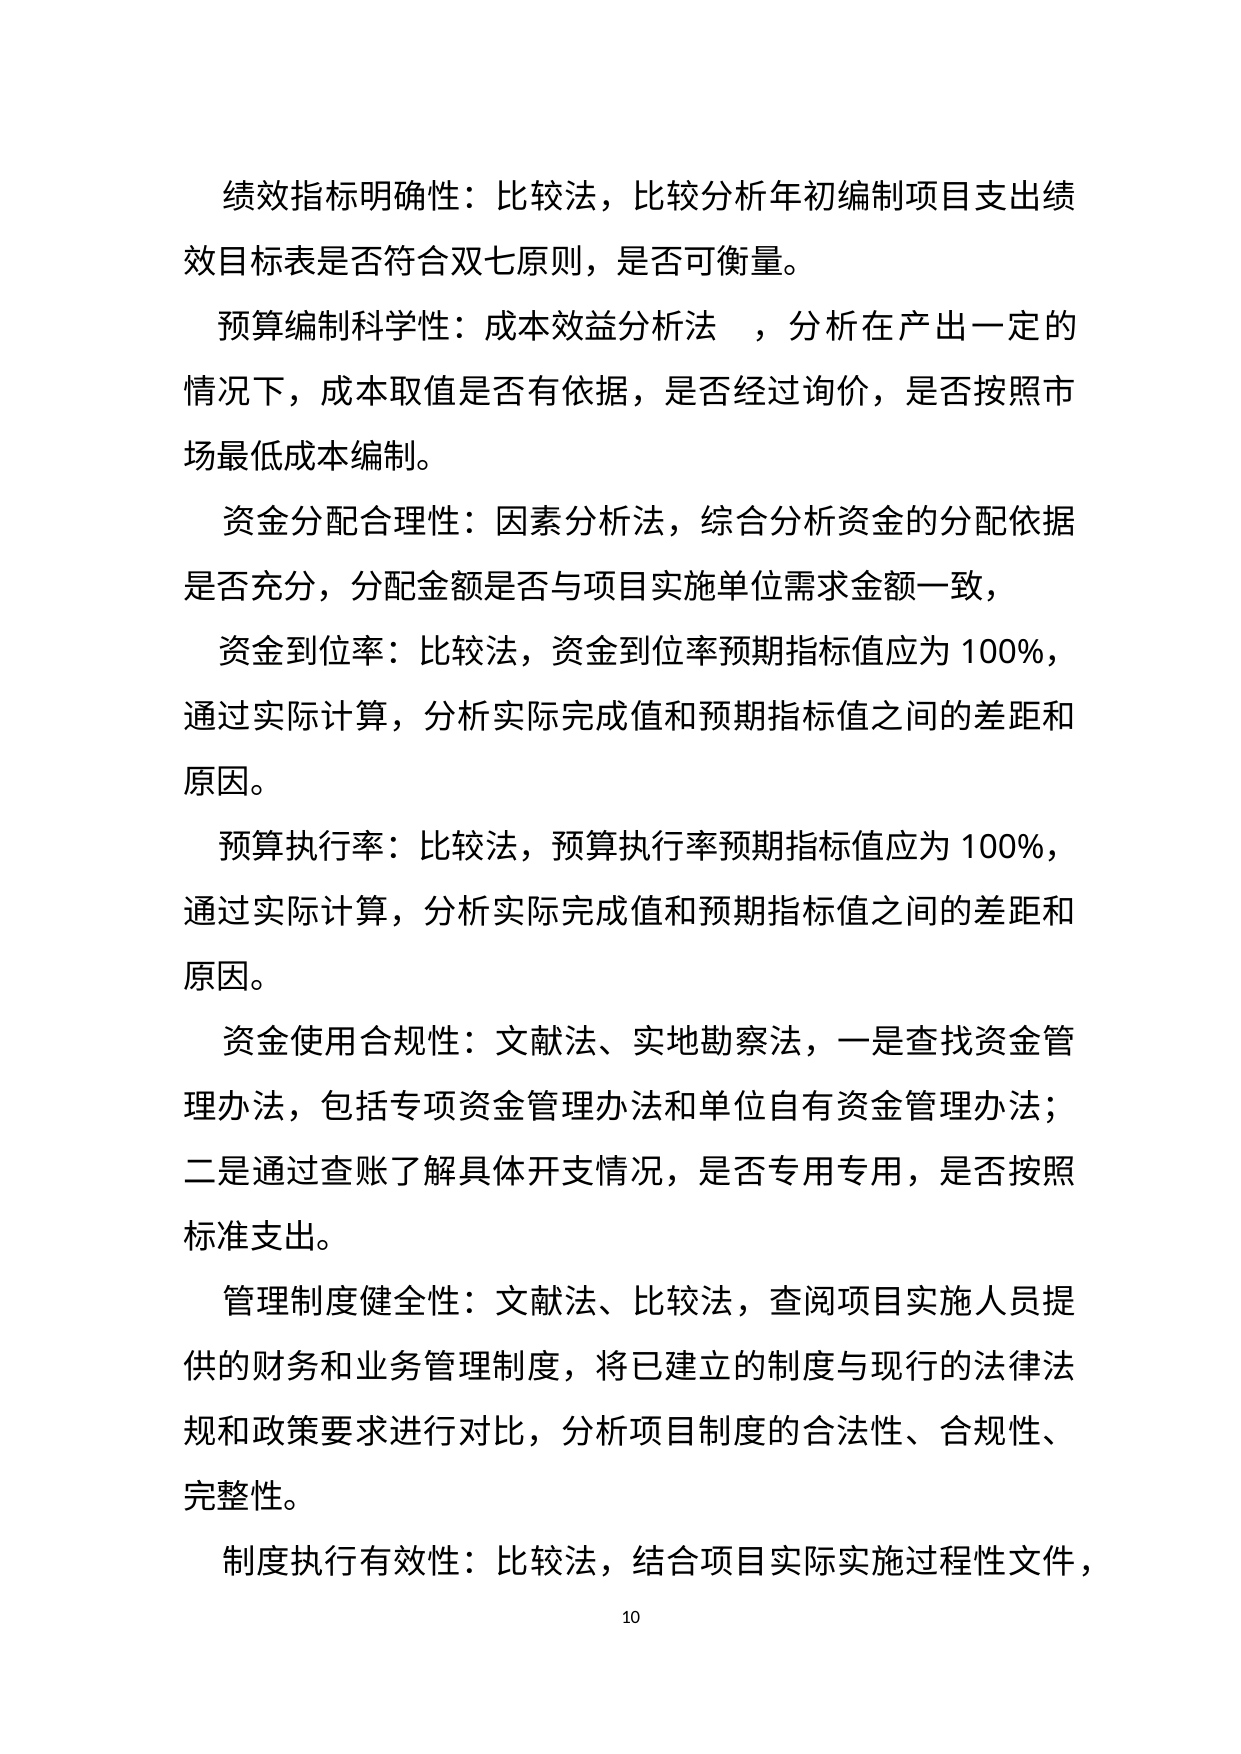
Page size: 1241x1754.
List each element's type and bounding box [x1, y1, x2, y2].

text [183, 162, 1078, 1592]
